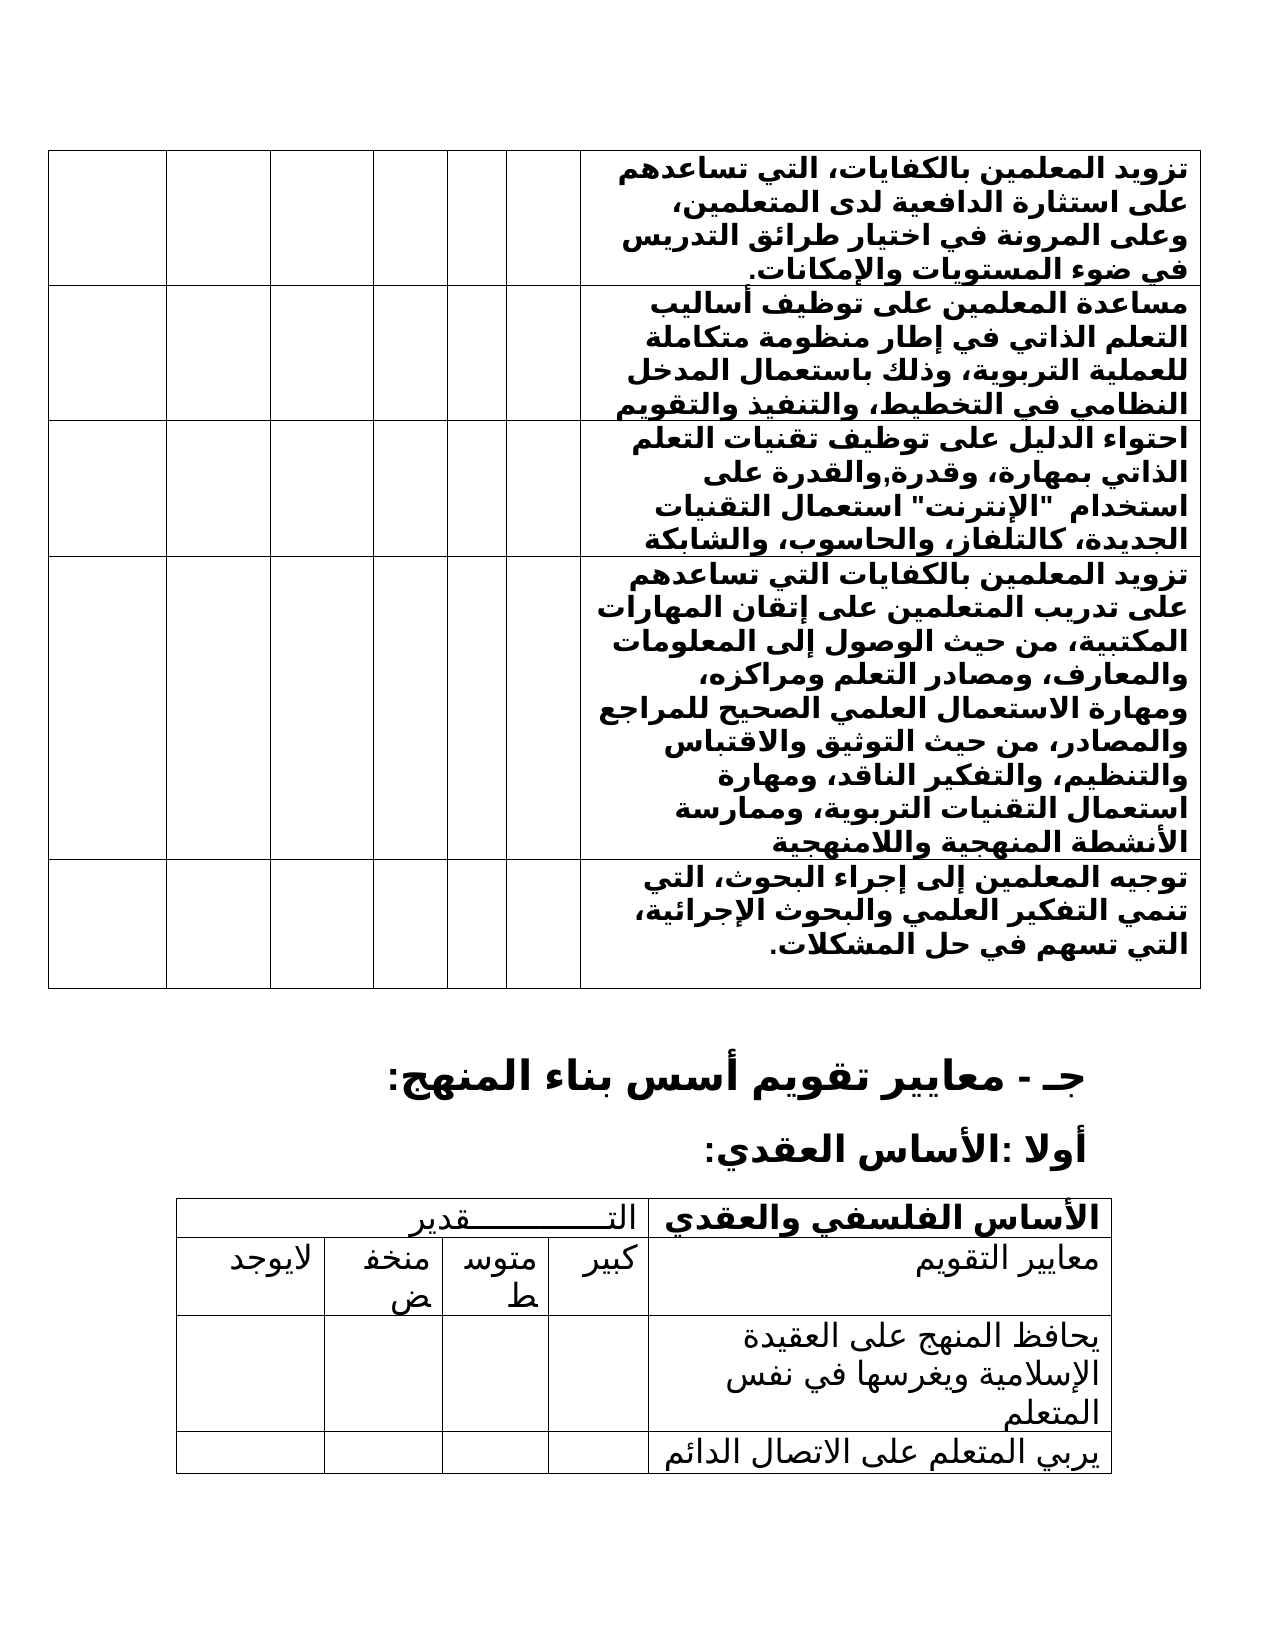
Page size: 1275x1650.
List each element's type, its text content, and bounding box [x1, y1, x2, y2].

table_cell [49, 421, 166, 556]
text جـ - معايير تقويم أسس بناء المنهج: [187, 1051, 1087, 1099]
table_cell [177, 1432, 324, 1473]
table_cell [167, 421, 270, 556]
table_cell [374, 151, 447, 285]
table_cell [549, 1316, 648, 1431]
table_header التــــــــــــــقدير [177, 1199, 648, 1237]
table_cell [167, 860, 270, 988]
table_cell مساعدة المعلمين على توظيف أساليب التعلم الذاتي في إطار منظومة متكاملة للعملية التربوية، وذلك باستعمال المدخل النظامي في التخطيط، والتنفيذ والتقويم [581, 286, 1200, 420]
table_cell [271, 286, 373, 420]
table_cell تزويد المعلمين بالكفايات التي تساعدهم على تدريب المتعلمين على إتقان المهارات المكتبية، من حيث الوصول إلى المعلومات والمعارف، ومصادر التعلم ومراكزه، ومهارة الاستعمال العلمي الصحيح للمراجع والمصادر، من حيث التوثيق والاقتباس والتنظيم، والتفكير الناقد، ومهارة استعمال التقنيات التربوية، وممارسة الأنشطة المنهجية واللامنهجية [581, 557, 1200, 858]
table_cell [507, 557, 580, 858]
table_cell [443, 1316, 548, 1431]
table_cell [443, 1432, 548, 1473]
table_cell [49, 860, 166, 988]
table_cell [448, 151, 506, 285]
table_cell [49, 286, 166, 420]
table_cell [374, 421, 447, 556]
table_cell [271, 421, 373, 556]
table_cell يحافظ المنهج على العقيدة الإسلامية ويغرسها في نفس المتعلم [649, 1316, 1111, 1431]
table_cell [49, 557, 166, 858]
table_cell توجيه المعلمين إلى إجراء البحوث، التي تنمي التفكير العلمي والبحوث الإجرائية، التي تسهم في حل المشكلات. [581, 860, 1200, 988]
table_header الأساس الفلسفي والعقدي [649, 1199, 1111, 1237]
table_cell [507, 421, 580, 556]
table_cell [374, 860, 447, 988]
table_cell [271, 860, 373, 988]
table_cell [507, 151, 580, 285]
table_cell [507, 860, 580, 988]
table_cell [448, 860, 506, 988]
table_cell [49, 151, 166, 285]
table_cell [549, 1432, 648, 1473]
table_cell [167, 286, 270, 420]
table_cell [177, 1316, 324, 1431]
table_cell [167, 557, 270, 858]
table_cell متوسط [443, 1238, 548, 1315]
table_cell [325, 1432, 442, 1473]
table_cell منخفض [325, 1238, 442, 1315]
table_cell لايوجد [177, 1238, 324, 1315]
table_cell [448, 421, 506, 556]
table_cell معايير التقويم [649, 1238, 1111, 1315]
text أولا :الأساس العقدي: [187, 1127, 1087, 1170]
table_cell [167, 151, 270, 285]
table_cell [649, 1432, 1111, 1473]
table_cell كبير [549, 1238, 648, 1315]
table_cell [448, 286, 506, 420]
table_cell [271, 151, 373, 285]
table_cell تزويد المعلمين بالكفايات، التي تساعدهم على استثارة الدافعية لدى المتعلمين، وعلى المرونة في اختيار طرائق التدريس في ضوء المستويات والإمكانات. [581, 151, 1200, 285]
table_cell [374, 286, 447, 420]
table_cell [271, 557, 373, 858]
table_cell [325, 1316, 442, 1431]
table_cell [448, 557, 506, 858]
table_cell [374, 557, 447, 858]
table_cell [507, 286, 580, 420]
table_cell احتواء الدليل على توظيف تقنيات التعلم الذاتي بمهارة، وقدرة,والقدرة على استخدام "الإنترنت" استعمال التقنيات الجديدة، كالتلفاز، والحاسوب، والشابكة [581, 421, 1200, 556]
